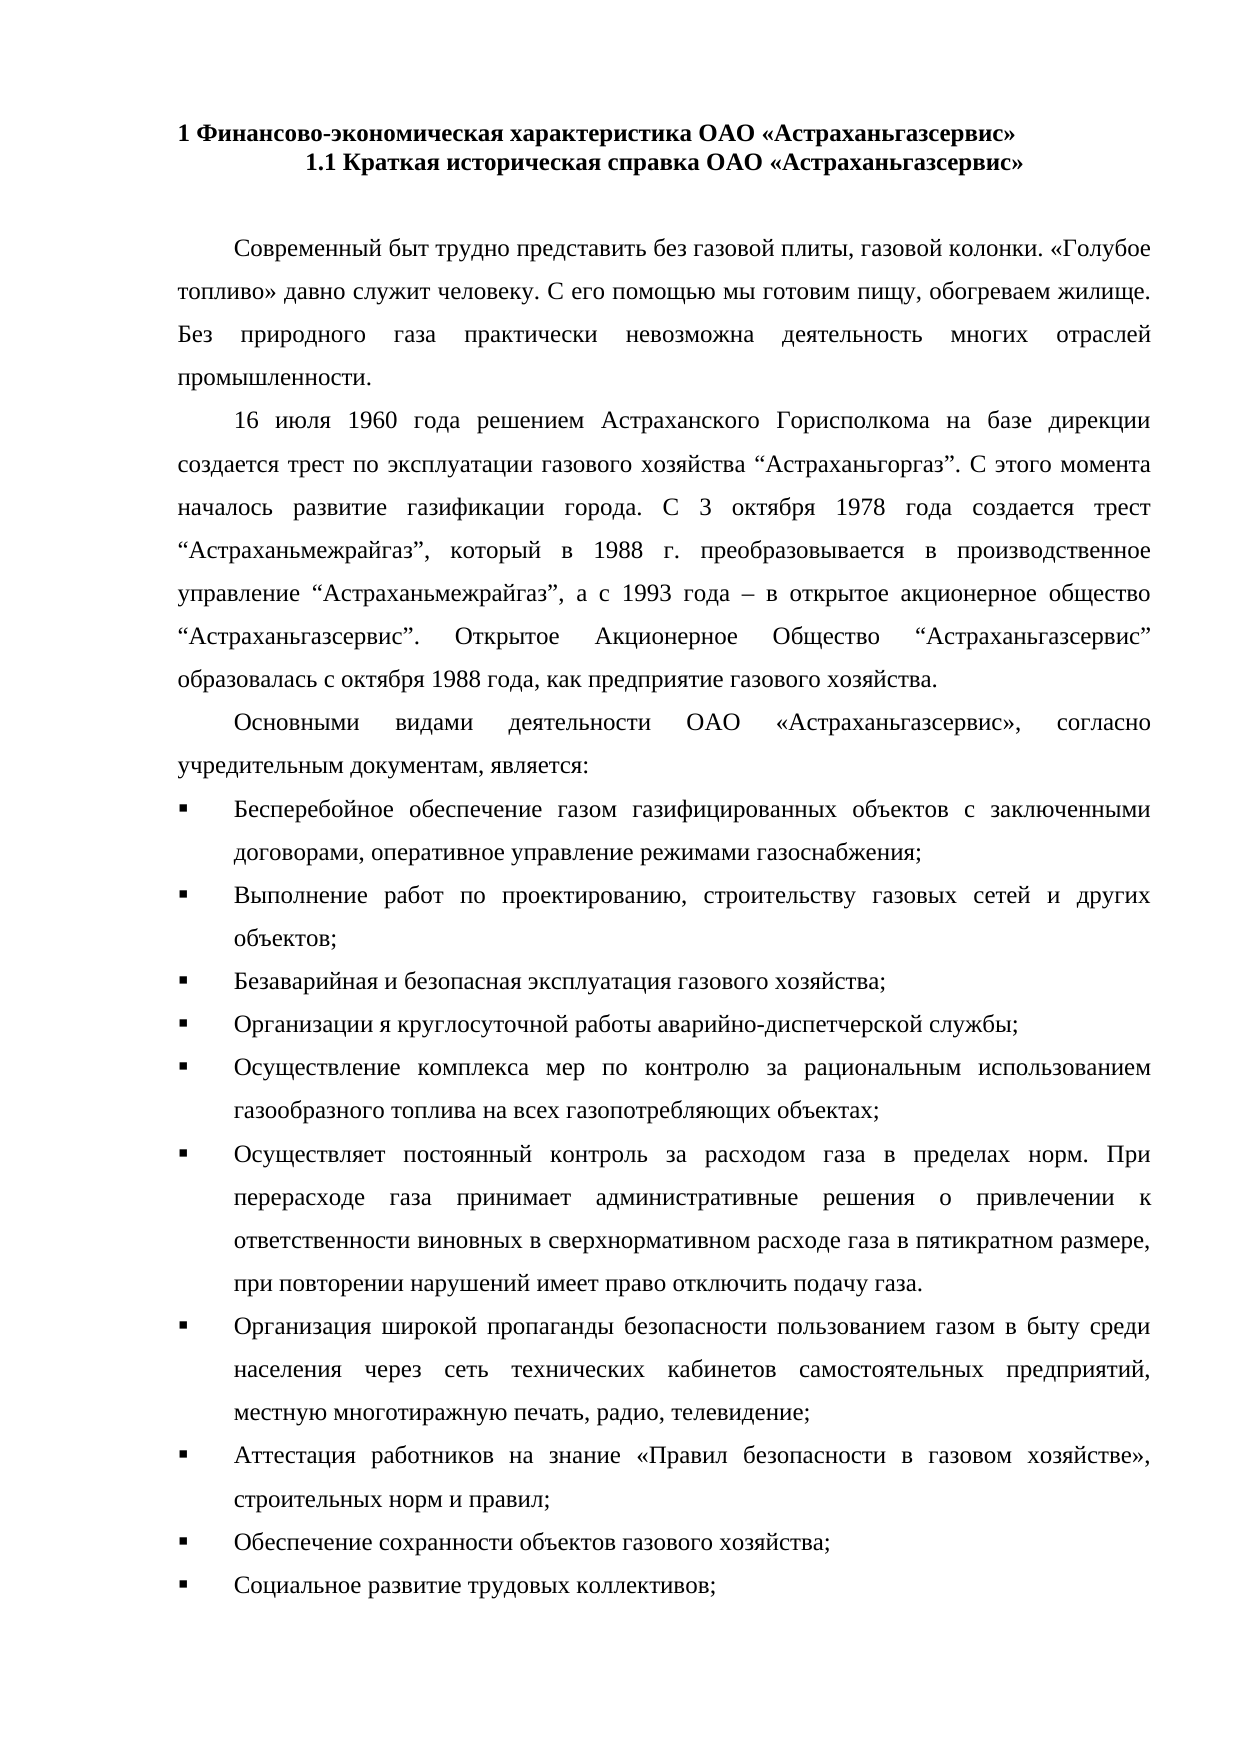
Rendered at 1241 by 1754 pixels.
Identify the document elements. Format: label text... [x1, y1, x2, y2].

list Аттестация работников на знание «Правил безопасности в газовом хозяйстве», строительных норм и правил; [177, 1441, 1152, 1512]
text Основными видами деятельности ОАО «Астраханьгазсервис», согласно учредительным документам, является: [177, 707, 1152, 779]
list Осуществление комплекса мер по контролю за рациональным использованием газообразного топлива на всех газопотребляющих объектах; [177, 1052, 1152, 1124]
list Осуществляет постоянный контроль за расходом газа в пределах норм. При перерасходе газа принимает административные решения о привлечении к ответственности виновных в сверхнормативном расходе газа в пятикратном размере, при повторении нарушений имеет право отключить подачу газа. [177, 1139, 1152, 1297]
list Организации я круглосуточной работы аварийно-диспетчерской службы; [177, 1009, 1152, 1038]
list Выполнение работ по проектированию, строительству газовых сетей и других объектов; [177, 880, 1152, 952]
list Социальное развитие трудовых коллективов; [177, 1570, 1152, 1599]
list Организация широкой пропаганды безопасности пользованием газом в быту среди населения через сеть технических кабинетов самостоятельных предприятий, местную многотиражную печать, радио, телевидение; [177, 1311, 1152, 1426]
text Современный быт трудно представить без газовой плиты, газовой колонки. «Голубое топливо» давно служит человеку. С его помощью мы готовим пищу, обогреваем жилище. Без природного газа практически невозможна деятельность многих отраслей промышленности. [177, 233, 1152, 391]
list Бесперебойное обеспечение газом газифицированных объектов с заключенными договорами, оперативное управление режимами газоснабжения; [177, 794, 1152, 866]
text 1.1 Краткая историческая справка ОАО «Астраханьгазсервис» [177, 147, 1152, 176]
list Обеспечение сохранности объектов газового хозяйства; [177, 1527, 1152, 1556]
text 1 Финансово-экономическая характеристика ОАО «Астраханьгазсервис» [177, 118, 1152, 147]
list Безаварийная и безопасная эксплуатация газового хозяйства; [177, 966, 1152, 995]
text 16 июля 1960 года решением Астраханского Горисполкома на базе дирекции создается трест по эксплуатации газового хозяйства “Астраханьгоргаз”. С этого момента началось развитие газификации города. С 3 октября 1978 года создается трест “Астраханьмежрайгаз”, который в . преобразовывается в производственное управление “Астраханьмежрайгаз”, а с 1993 года – в открытое акционерное общество “Астраханьгазсервис”. Открытое Акционерное Общество “Астраханьгазсервис” образовалась с октября 1988 года, как предприятие газового хозяйства. [177, 406, 1152, 693]
